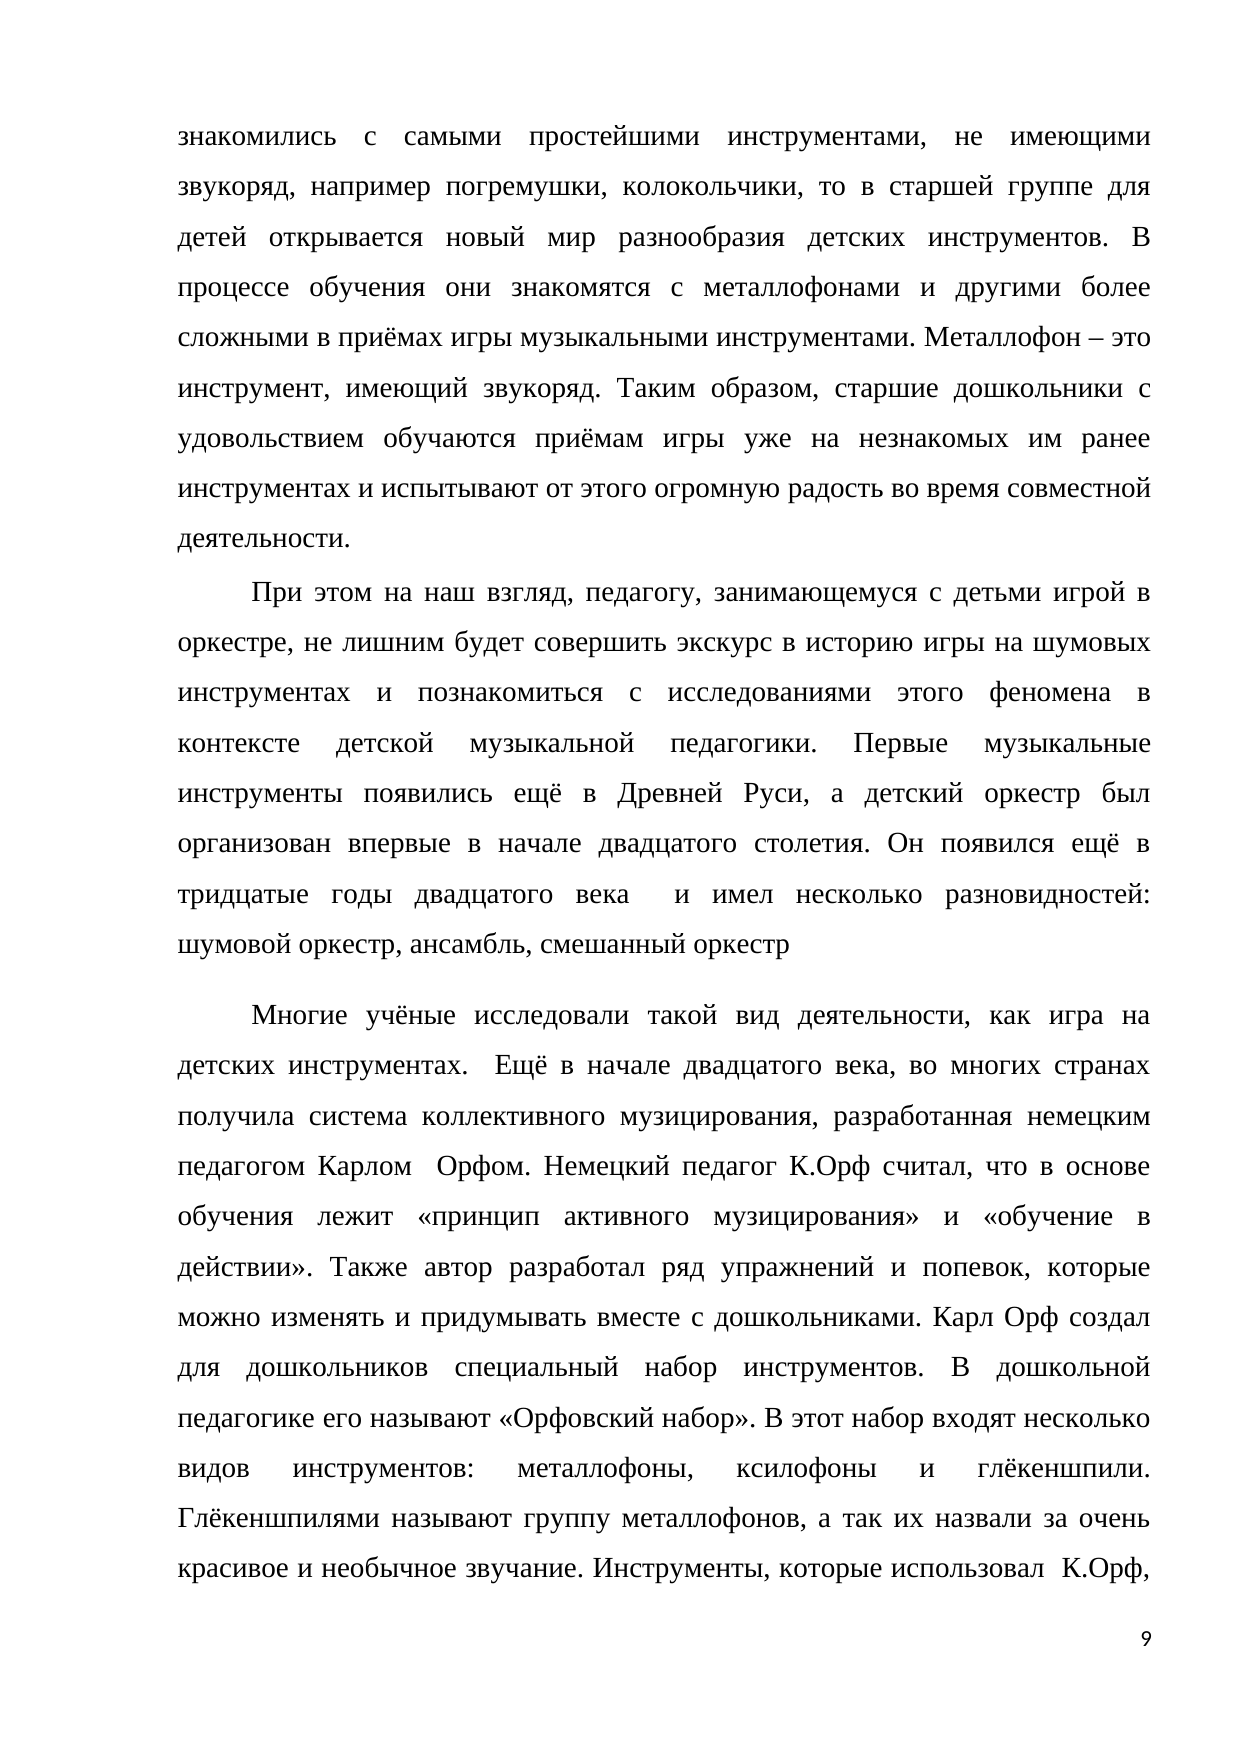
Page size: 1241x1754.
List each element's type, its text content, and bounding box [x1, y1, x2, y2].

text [177, 118, 1152, 554]
text При этом на наш взгляд, педагогу, занимающемуся с детьми игрой в оркестре, не лишним будет совершить экскурс в историю игры на шумовых инструментах и познакомиться с исследованиями этого феномена в контексте детской музыкальной педагогики. Первые музыкальные инструменты появились ещё в Древней Руси, а детский оркестр был организован впервые в начале двадцатого столетия. Он появился ещё в тридцатые годы двадцатого века и имел несколько разновидностей: шумовой оркестр, ансамбль, смешанный оркестр [177, 574, 1152, 959]
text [177, 997, 1152, 1584]
